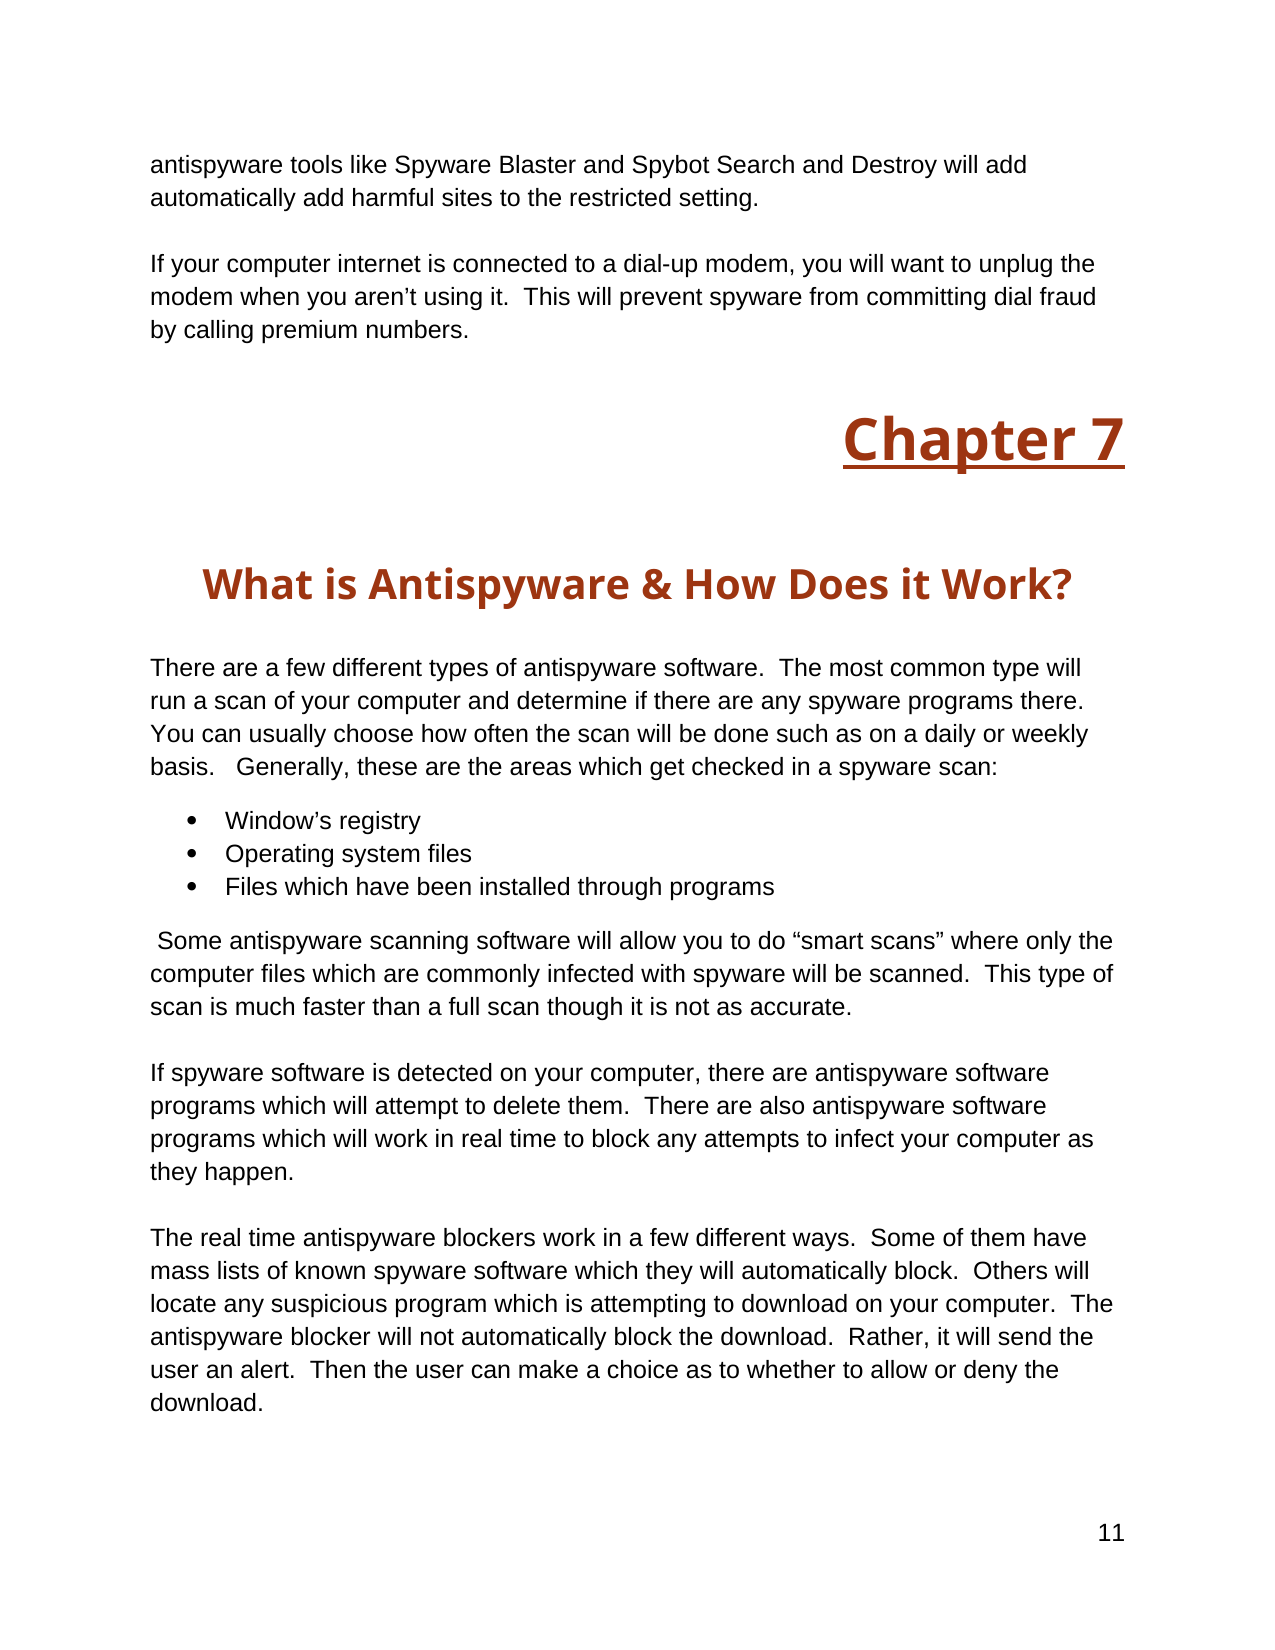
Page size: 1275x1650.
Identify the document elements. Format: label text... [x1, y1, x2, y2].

subtitle Chapter 7 [150, 398, 1125, 478]
text If spyware software is detected on your computer, there are antispyware software programs which will attempt to delete them. There are also antispyware software programs which will work in real time to block any attempts to infect your computer as they happen. [150, 1058, 1125, 1186]
text The real time antispyware blockers work in a few different ways. Some of them have mass lists of known spyware software which they will automatically block. Others will locate any suspicious program which is attempting to download on your computer. The antispyware blocker will not automatically block the download. Rather, it will send the user an alert. Then the user can make a choice as to whether to allow or deny the download. [150, 1223, 1125, 1417]
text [150, 150, 1125, 212]
list Files which have been installed through programs [187, 872, 1125, 901]
text There are a few different types of antispyware software. The most common type will run a scan of your computer and determine if there are any spyware programs there. You can usually choose how often the scan will be done such as on a daily or weekly basis. Generally, these are the areas which get checked in a spyware scan: [150, 653, 1125, 781]
text If your computer internet is connected to a dial-up modem, you will want to unplug the modem when you aren’t using it. This will prevent spyware from committing dial fraud by calling premium numbers. [150, 249, 1125, 344]
subtitle What is Antispyware & How Does it Work? [150, 555, 1125, 611]
list Window’s registry [187, 806, 1125, 835]
list Operating system files [187, 839, 1125, 868]
text Some antispyware scanning software will allow you to do “smart scans” where only the computer files which are commonly infected with spyware will be scanned. This type of scan is much faster than a full scan though it is not as accurate. [150, 926, 1125, 1021]
